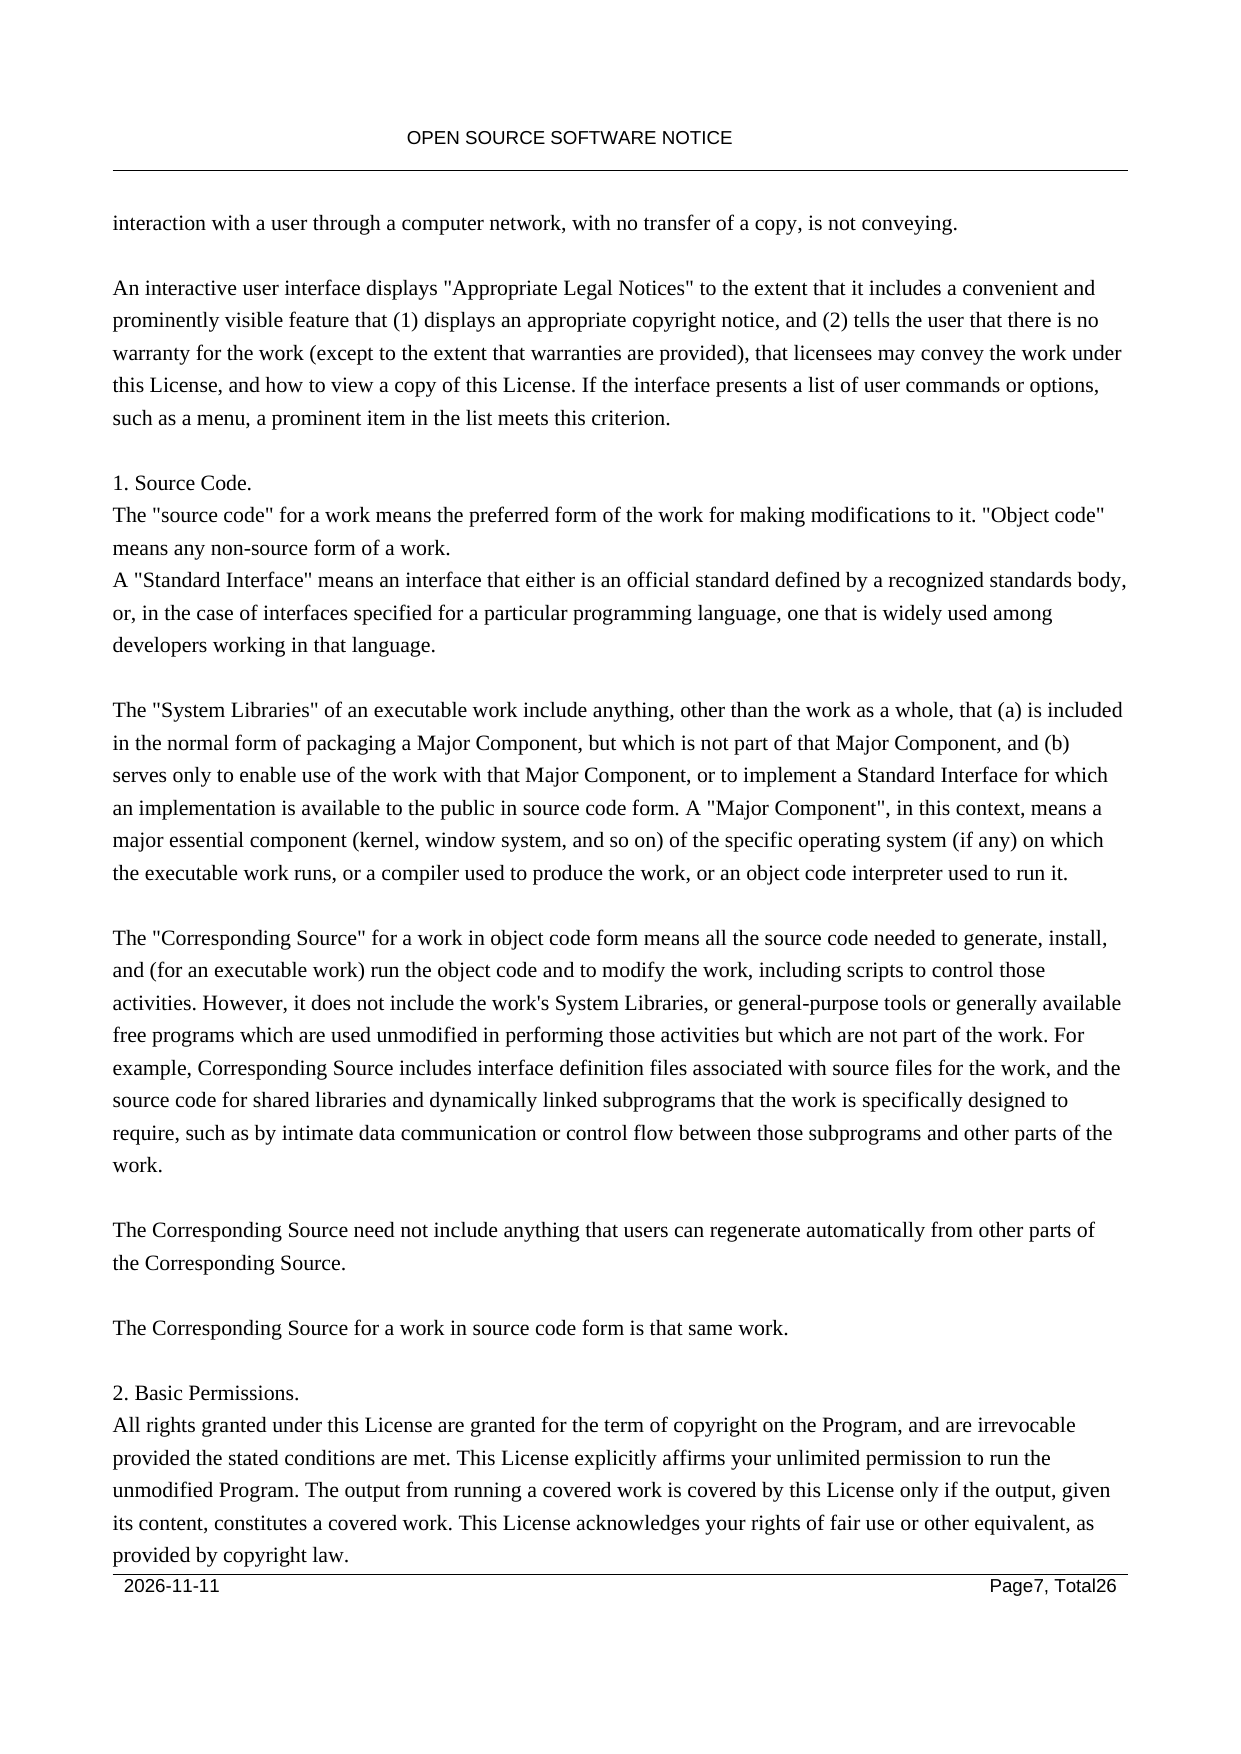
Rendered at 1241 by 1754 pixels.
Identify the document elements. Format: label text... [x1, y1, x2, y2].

text The Corresponding Source need not include anything that users can regenerate automatically from other parts of the Corresponding Source. [112, 1214, 1128, 1279]
text 2. Basic Permissions. [112, 1376, 1128, 1409]
text The "System Libraries" of an executable work include anything, other than the work as a whole, that (a) is included in the normal form of packaging a Major Component, but which is not part of that Major Component, and (b) serves only to enable use of the work with that Major Component, or to implement a Standard Interface for which an implementation is available to the public in source code form. A "Major Component", in this context, means a major essential component (kernel, window system, and so on) of the specific operating system (if any) on which the executable work runs, or a compiler used to produce the work, or an object code interpreter used to run it. [112, 694, 1128, 889]
text A "Standard Interface" means an interface that either is an official standard defined by a recognized standards body, or, in the case of interfaces specified for a particular programming language, one that is widely used among developers working in that language. [112, 564, 1128, 661]
text All rights granted under this License are granted for the term of copyright on the Program, and are irrevocable provided the stated conditions are met. This License explicitly affirms your unlimited permission to run the unmodified Program. The output from running a covered work is covered by this License only if the output, given its content, constitutes a covered work. This License acknowledges your rights of fair use or other equivalent, as provided by copyright law. [112, 1409, 1128, 1571]
text The "Corresponding Source" for a work in object code form means all the source code needed to generate, install, and (for an executable work) run the object code and to modify the work, including scripts to control those activities. However, it does not include the work's System Libraries, or general-purpose tools or generally available free programs which are used unmodified in performing those activities but which are not part of the work. For example, Corresponding Source includes interface definition files associated with source files for the work, and the source code for shared libraries and dynamically linked subprograms that the work is specifically designed to require, such as by intimate data communication or control flow between those subprograms and other parts of the work. [112, 921, 1128, 1181]
text An interactive user interface displays "Appropriate Legal Notices" to the extent that it includes a convenient and prominently visible feature that (1) displays an appropriate copyright notice, and (2) tells the user that there is no warranty for the work (except to the extent that warranties are provided), that licensees may convey the work under this License, and how to view a copy of this License. If the interface presents a list of user commands or options, such as a menu, a prominent item in the list meets this criterion. [112, 271, 1128, 434]
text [112, 206, 1128, 239]
text The Corresponding Source for a work in source code form is that same work. [112, 1311, 1128, 1344]
text 1. Source Code. [112, 466, 1128, 499]
text The "source code" for a work means the preferred form of the work for making modifications to it. "Object code" means any non-source form of a work. [112, 499, 1128, 564]
